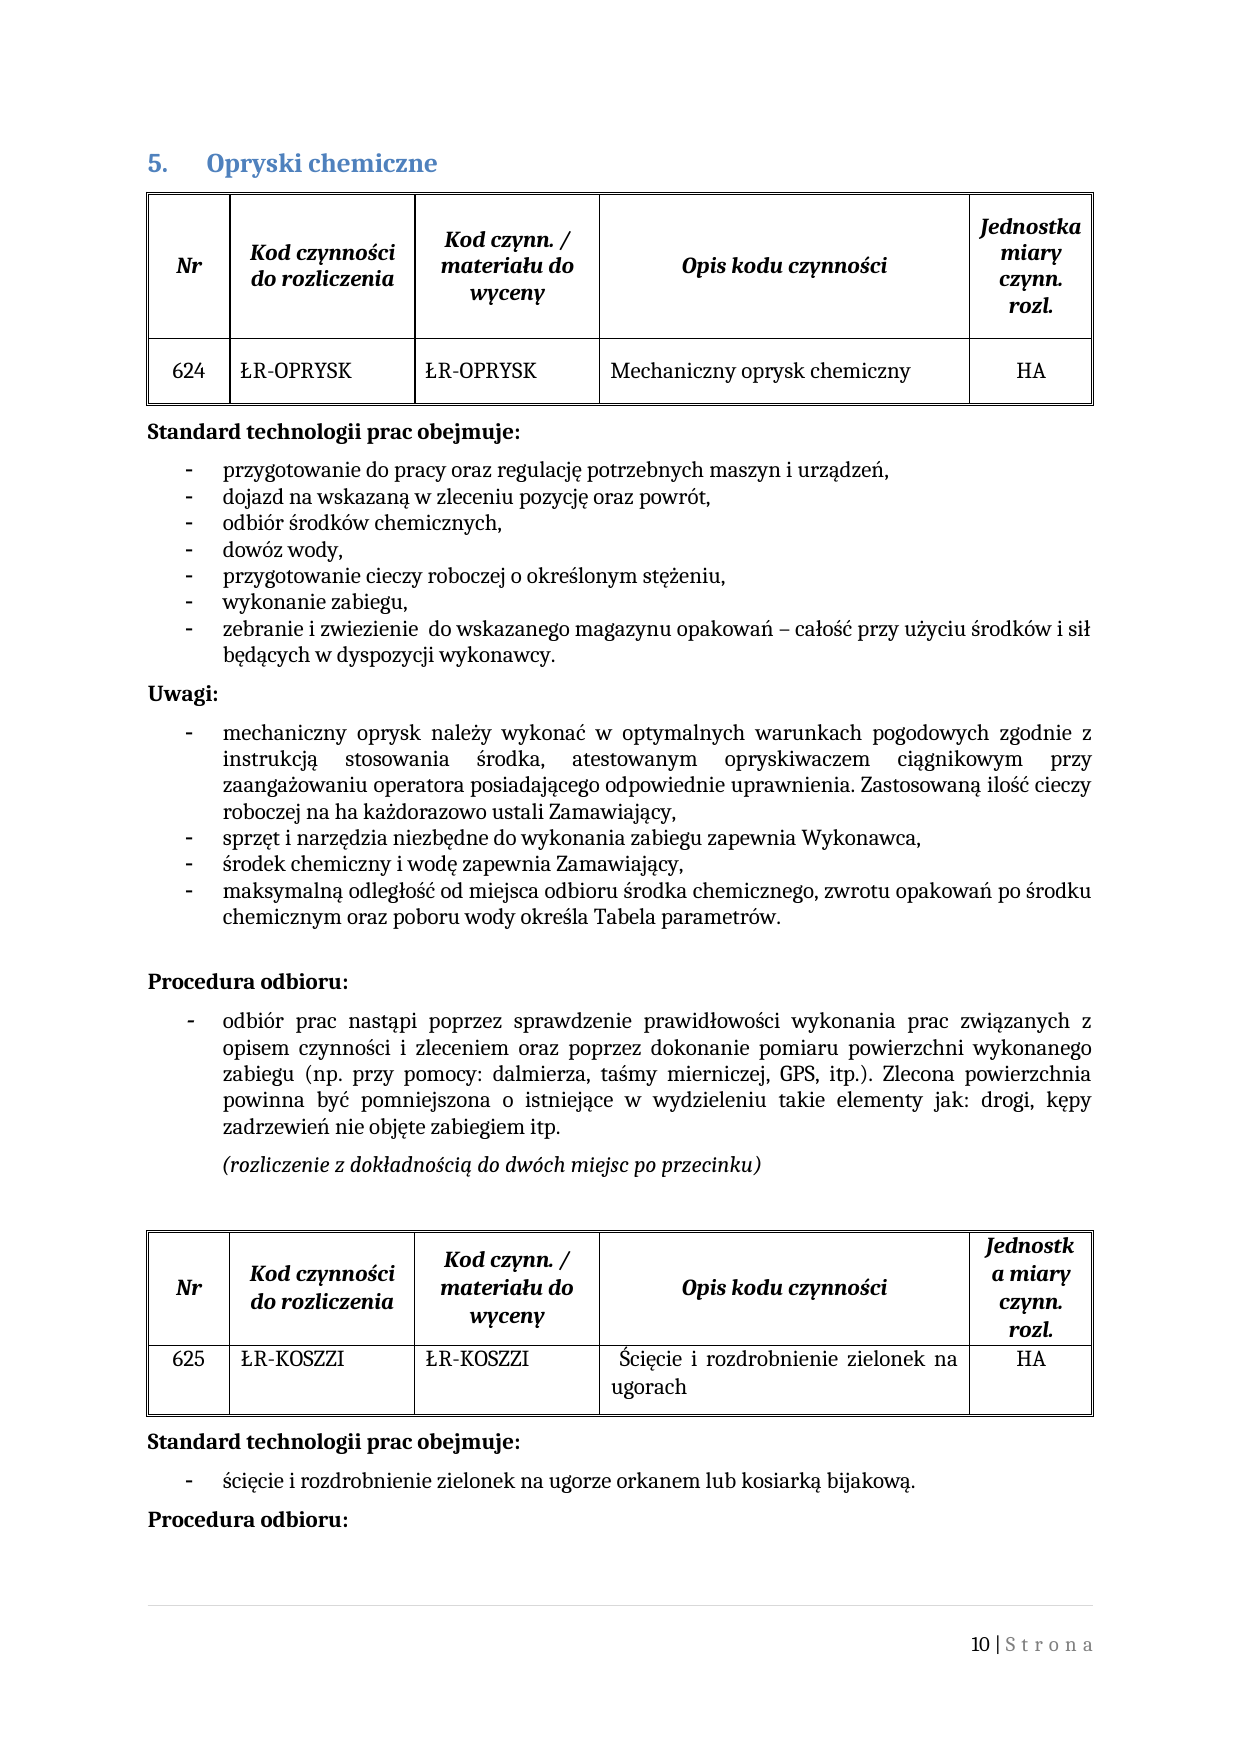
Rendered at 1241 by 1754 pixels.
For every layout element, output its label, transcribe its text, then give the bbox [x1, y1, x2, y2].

table_header Nr [149, 195, 229, 338]
list dojazd na wskazaną w zleceniu pozycję oraz powrót, [185, 484, 1093, 510]
list dowóz wody, [185, 536, 1093, 563]
table_cell Ścięcie i rozdrobnienie zielonek na ugorach [600, 1346, 969, 1413]
list odbiór środków chemicznych, [185, 510, 1093, 536]
list maksymalną odległość od miejsca odbioru środka chemicznego, zwrotu opakowań po środku chemicznym oraz poboru wody określa Tabela parametrów. [185, 878, 1093, 930]
list środek chemiczny i wodę zapewnia Zamawiający, [185, 851, 1093, 878]
table_cell ŁR-KOSZZI [415, 1346, 599, 1413]
text Procedura odbioru: [148, 1507, 1093, 1533]
text Standard technologii prac obejmuje: [148, 418, 1093, 445]
list przygotowanie do pracy oraz regulację potrzebnych maszyn i urządzeń, [185, 457, 1093, 484]
table_header Jednostka miary czynn. rozl. [970, 1233, 1091, 1344]
table_cell ŁR-OPRYSK [231, 339, 414, 403]
table_header Kod czynności do rozliczenia [230, 1233, 414, 1344]
table_header Kod czynności do rozliczenia [231, 195, 414, 338]
text (rozliczenie z dokładnością do dwóch miejsc po przecinku) [148, 1152, 1093, 1179]
table_header Opis kodu czynności [600, 1233, 969, 1344]
list odbiór prac nastąpi poprzez sprawdzenie prawidłowości wykonania prac związanych z opisem czynności i zleceniem oraz poprzez dokonanie pomiaru powierzchni wykonanego zabiegu (np. przy pomocy: dalmierza, taśmy mierniczej, GPS, itp.). Zlecona powierzchnia powinna być pomniejszona o istniejące w wydzieleniu takie elementy jak: drogi, kępy zadrzewień nie objęte zabiegiem itp. [185, 1008, 1093, 1140]
list wykonanie zabiegu, [185, 589, 1093, 615]
text Uwagi: [148, 681, 1093, 707]
table_cell HA [970, 339, 1091, 403]
list zebranie i zwiezienie do wskazanego magazynu opakowań – całość przy użyciu środków i sił będących w dyspozycji wykonawcy. [185, 615, 1093, 668]
table_cell Mechaniczny oprysk chemiczny [600, 339, 969, 403]
list mechaniczny oprysk należy wykonać w optymalnych warunkach pogodowych zgodnie z instrukcją stosowania środka, atestowanym opryskiwaczem ciągnikowym przy zaangażowaniu operatora posiadającego odpowiednie uprawnienia. Zastosowaną ilość cieczy roboczej na ha każdorazowo ustali Zamawiający, [185, 719, 1093, 825]
table_cell 625 [149, 1346, 229, 1413]
list przygotowanie cieczy roboczej o określonym stężeniu, [185, 563, 1093, 589]
text Procedura odbioru: [148, 969, 1093, 996]
table_header Nr [149, 1233, 229, 1344]
subtitle Opryski chemiczne [148, 148, 1093, 179]
table_header Kod czynn. / materiału do wyceny [415, 1233, 599, 1344]
text Standard technologii prac obejmuje: [148, 1429, 1093, 1455]
table_header Kod czynn. / materiału do wyceny [416, 195, 599, 338]
list ścięcie i rozdrobnienie zielonek na ugorze orkanem lub kosiarką bijakową. [185, 1468, 1093, 1494]
table_cell 624 [149, 339, 229, 403]
table_cell ŁR-OPRYSK [416, 339, 599, 403]
table_cell HA [970, 1346, 1091, 1413]
list sprzęt i narzędzia niezbędne do wykonania zabiegu zapewnia Wykonawca, [185, 825, 1093, 851]
table_cell ŁR-KOSZZI [230, 1346, 414, 1413]
table_header Jednostka miary czynn. rozl. [970, 195, 1091, 338]
table_header Opis kodu czynności [600, 195, 969, 338]
